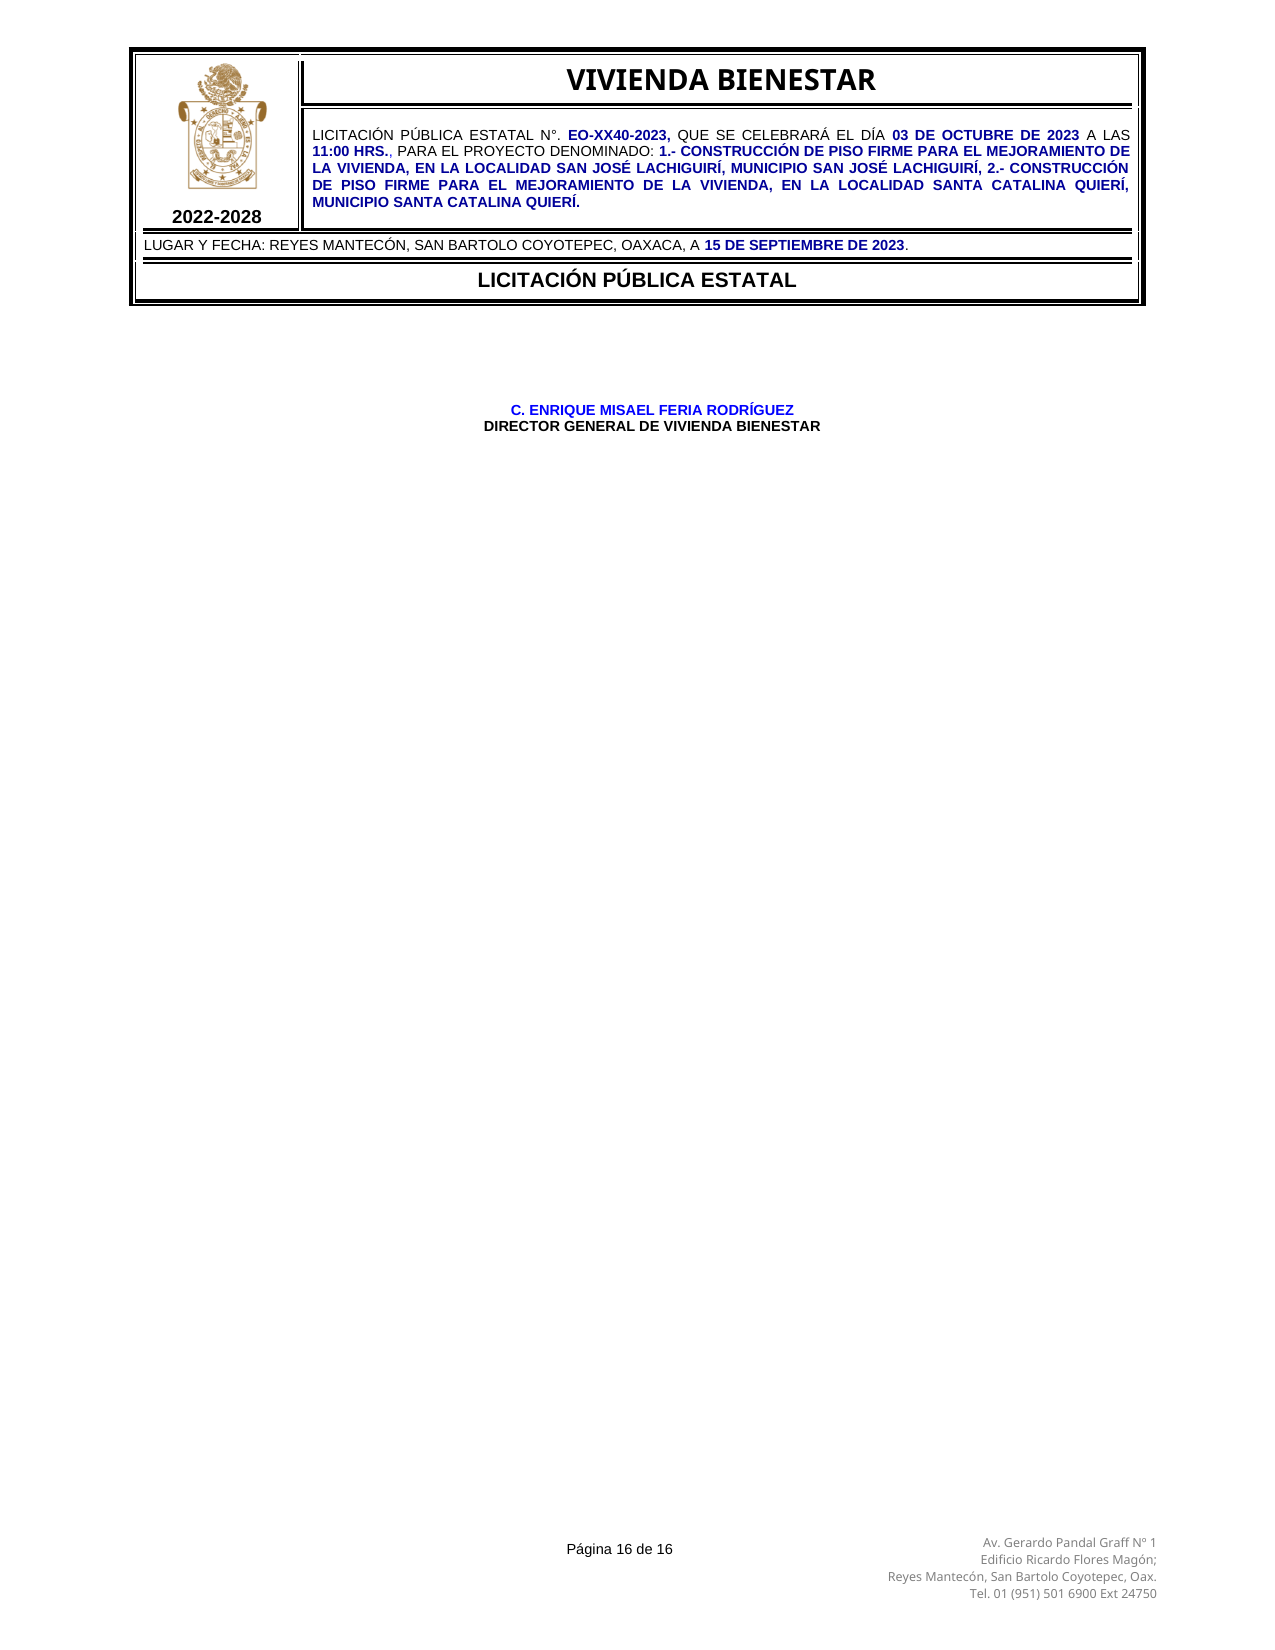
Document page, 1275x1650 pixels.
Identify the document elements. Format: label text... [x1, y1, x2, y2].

text C. ENRIQUE MISAEL FERIA RODRÍGUEZ [148, 401, 1157, 418]
text DIRECTOR GENERAL DE VIVIENDA BIENESTAR [148, 418, 1157, 435]
picture [172, 59, 269, 188]
